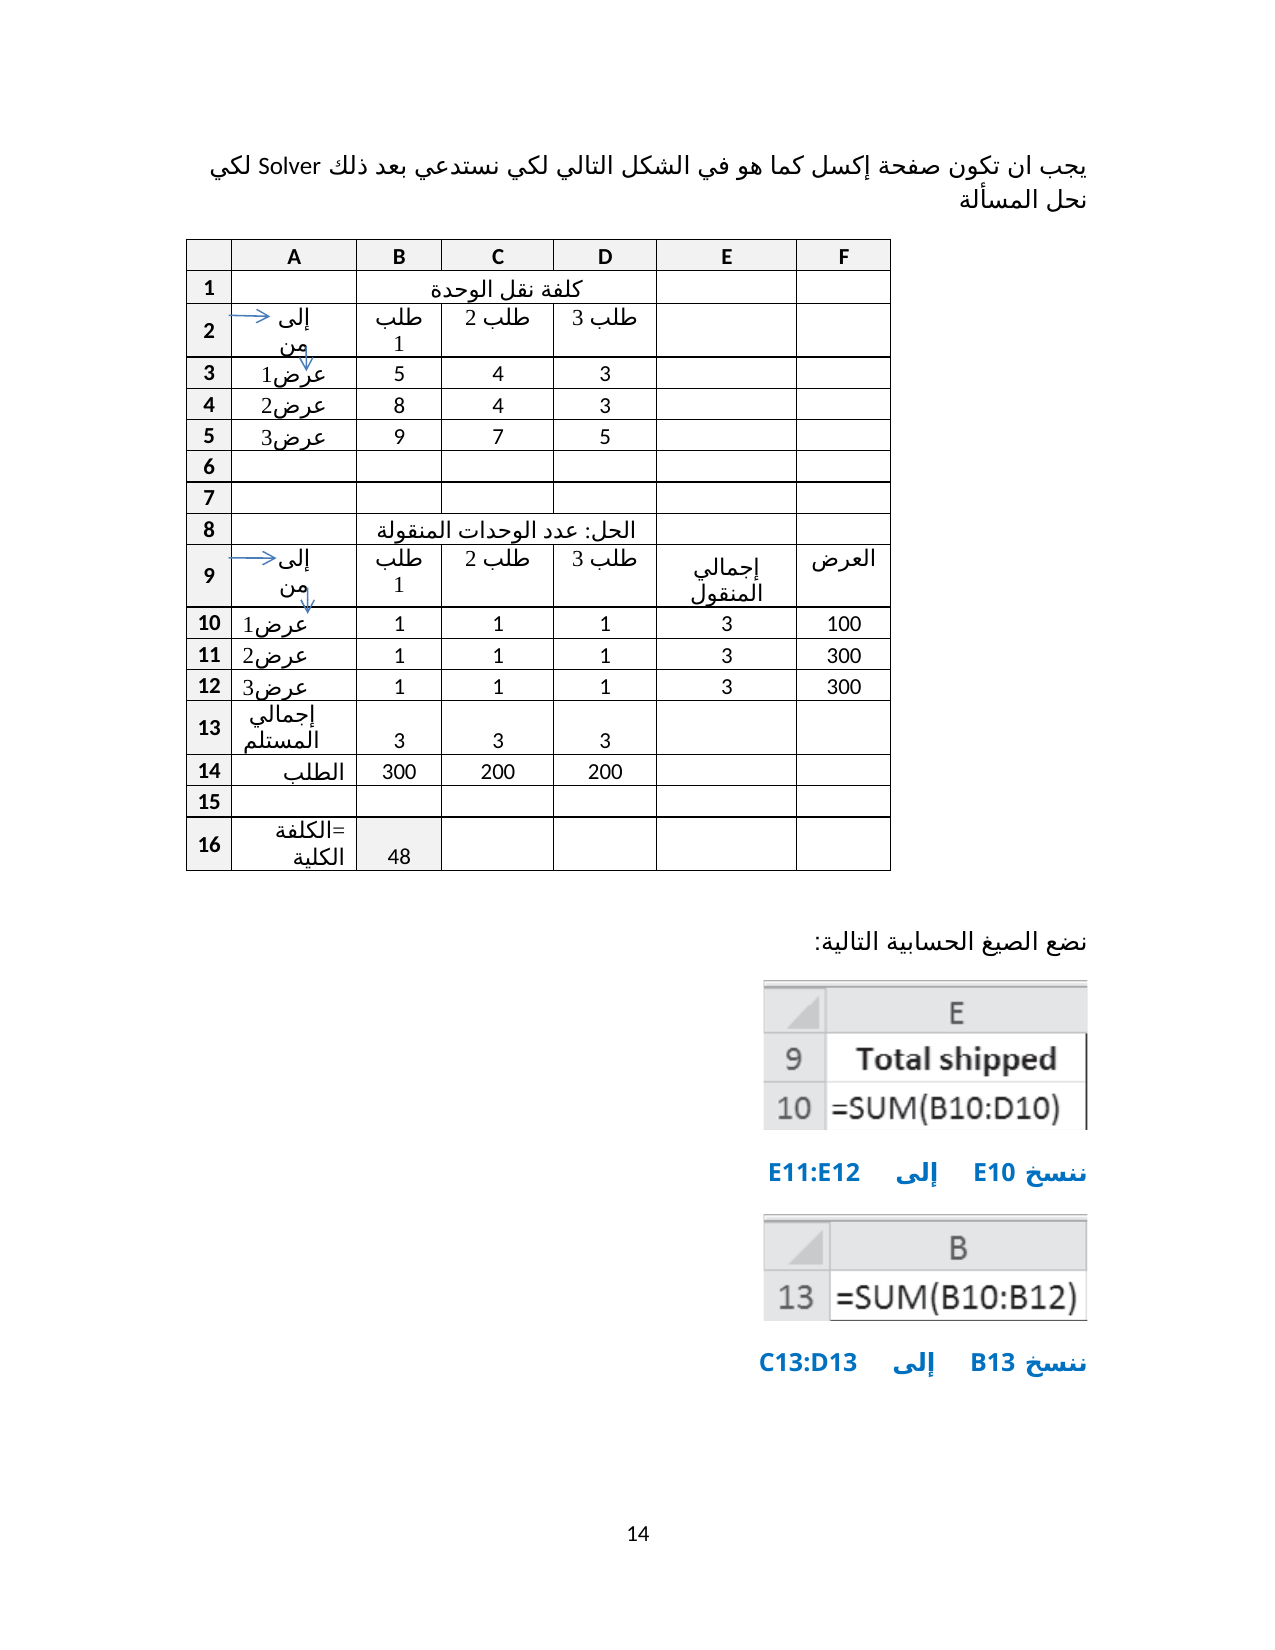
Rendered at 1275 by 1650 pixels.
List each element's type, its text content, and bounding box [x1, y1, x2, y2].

table_cell عرض3 [232, 670, 356, 700]
table_cell 4 [442, 389, 553, 419]
table_cell 2 [187, 304, 231, 356]
table_cell 3 [657, 639, 796, 669]
table_cell [797, 451, 890, 481]
table_cell 9 [187, 545, 231, 606]
table_cell [657, 786, 796, 816]
table_cell [797, 389, 890, 419]
table_cell 4 [187, 389, 231, 419]
table_cell [797, 755, 890, 785]
table_header F [797, 240, 890, 270]
text ننسخ B13 إلى C13:D13 [187, 1345, 1087, 1379]
table_cell 3 [554, 389, 656, 419]
table_cell [554, 818, 656, 870]
text نضع الصيغ الحسابية التالية: [187, 927, 1087, 956]
table_header A [232, 240, 356, 270]
table_cell 300 [797, 670, 890, 700]
table_cell [797, 701, 890, 754]
table_cell 3 [187, 358, 231, 388]
table_cell العرض [797, 545, 890, 606]
table_cell 4 [442, 358, 553, 388]
table_cell 200 [554, 755, 656, 785]
table_cell 10 [187, 608, 231, 638]
table_cell [442, 786, 553, 816]
table_cell [657, 420, 796, 450]
table_cell إلى من [232, 304, 356, 356]
table_cell 1 [357, 670, 441, 700]
table_cell كلفة نقل الوحدة [357, 271, 656, 303]
table_cell [797, 358, 890, 388]
table_header [187, 240, 231, 270]
table_cell طلب 2 [442, 304, 553, 356]
table_cell [797, 483, 890, 513]
table_cell 14 [187, 755, 231, 785]
table_cell 5 [357, 358, 441, 388]
table_cell [357, 786, 441, 816]
table_cell طلب 1 [357, 545, 441, 606]
table_cell 8 [187, 514, 231, 544]
table_cell 3 [554, 358, 656, 388]
table_cell 300 [797, 639, 890, 669]
table_cell 5 [554, 420, 656, 450]
table_cell 3 [357, 701, 441, 754]
table_cell 1 [554, 639, 656, 669]
table_cell [657, 483, 796, 513]
table_cell [357, 483, 441, 513]
table_cell 100 [797, 608, 890, 638]
table_cell [797, 304, 890, 356]
table_cell [657, 389, 796, 419]
table_header C [442, 240, 553, 270]
table_cell عرض2 [232, 639, 356, 669]
table_cell 13 [187, 701, 231, 754]
table_cell [657, 304, 796, 356]
table_cell [232, 451, 356, 481]
table_cell =الكلفة الكلية [232, 818, 356, 870]
table_cell طلب 2 [442, 545, 553, 606]
table_cell 3 [442, 701, 553, 754]
table_cell 15 [187, 786, 231, 816]
table_cell [232, 271, 356, 303]
table_cell 1 [357, 608, 441, 638]
table_cell عرض2 [232, 389, 356, 419]
table_cell 1 [554, 670, 656, 700]
table_cell [657, 358, 796, 388]
table_cell الطلب [232, 755, 356, 785]
table_cell [797, 514, 890, 544]
table_cell 1 [442, 670, 553, 700]
table_cell [797, 786, 890, 816]
table_cell 3 [554, 701, 656, 754]
table_cell 5 [187, 420, 231, 450]
table_cell طلب 3 [554, 545, 656, 606]
table_cell [554, 786, 656, 816]
table_cell [357, 451, 441, 481]
table_cell [657, 818, 796, 870]
table_header E [657, 240, 796, 270]
table_header B [357, 240, 441, 270]
table_cell 1 [357, 639, 441, 669]
table_cell 1 [187, 271, 231, 303]
table_cell [797, 420, 890, 450]
table_cell عرض1 [232, 358, 356, 388]
table_cell [442, 818, 553, 870]
table_cell [442, 483, 553, 513]
table_cell 200 [442, 755, 553, 785]
table_cell 7 [187, 483, 231, 513]
table_cell [657, 514, 796, 544]
table_cell 9 [357, 420, 441, 450]
table_cell [442, 451, 553, 481]
table_header D [554, 240, 656, 270]
table_cell 8 [357, 389, 441, 419]
table_cell عرض1 [232, 608, 356, 638]
table_cell [797, 271, 890, 303]
table_cell 3 [657, 608, 796, 638]
table_cell 1 [442, 639, 553, 669]
table_cell 7 [442, 420, 553, 450]
table_cell [232, 483, 356, 513]
table_cell [232, 514, 356, 544]
table_cell 300 [357, 755, 441, 785]
text ننسخ E10 إلى E11:E12 [187, 1155, 1087, 1189]
table_cell الحل: عدد الوحدات المنقولة [357, 514, 656, 544]
table_cell 6 [187, 451, 231, 481]
table_cell 3 [657, 670, 796, 700]
table_cell [657, 701, 796, 754]
table_cell [232, 786, 356, 816]
table_cell إلى من [232, 545, 356, 606]
table_cell [554, 483, 656, 513]
table_cell 11 [187, 639, 231, 669]
table_cell إجمالي المنقول [657, 545, 796, 606]
table_cell طلب 1 [357, 304, 441, 356]
table_cell طلب 3 [554, 304, 656, 356]
table_cell [554, 451, 656, 481]
table_cell عرض3 [232, 420, 356, 450]
table_cell [657, 755, 796, 785]
table_cell 12 [187, 670, 231, 700]
table_cell [797, 818, 890, 870]
table_cell 48 [357, 818, 441, 870]
table_cell [657, 451, 796, 481]
table_cell [657, 271, 796, 303]
table_cell 16 [187, 818, 231, 870]
text يجب ان تكون صفحة إكسل كما هو في الشكل التالي لكي نستدعي بعد ذلك Solver لكي نحل المسألة [187, 150, 1087, 213]
table_cell 1 [554, 608, 656, 638]
table_cell إجمالي المستلم [232, 701, 356, 754]
table_cell 1 [442, 608, 553, 638]
